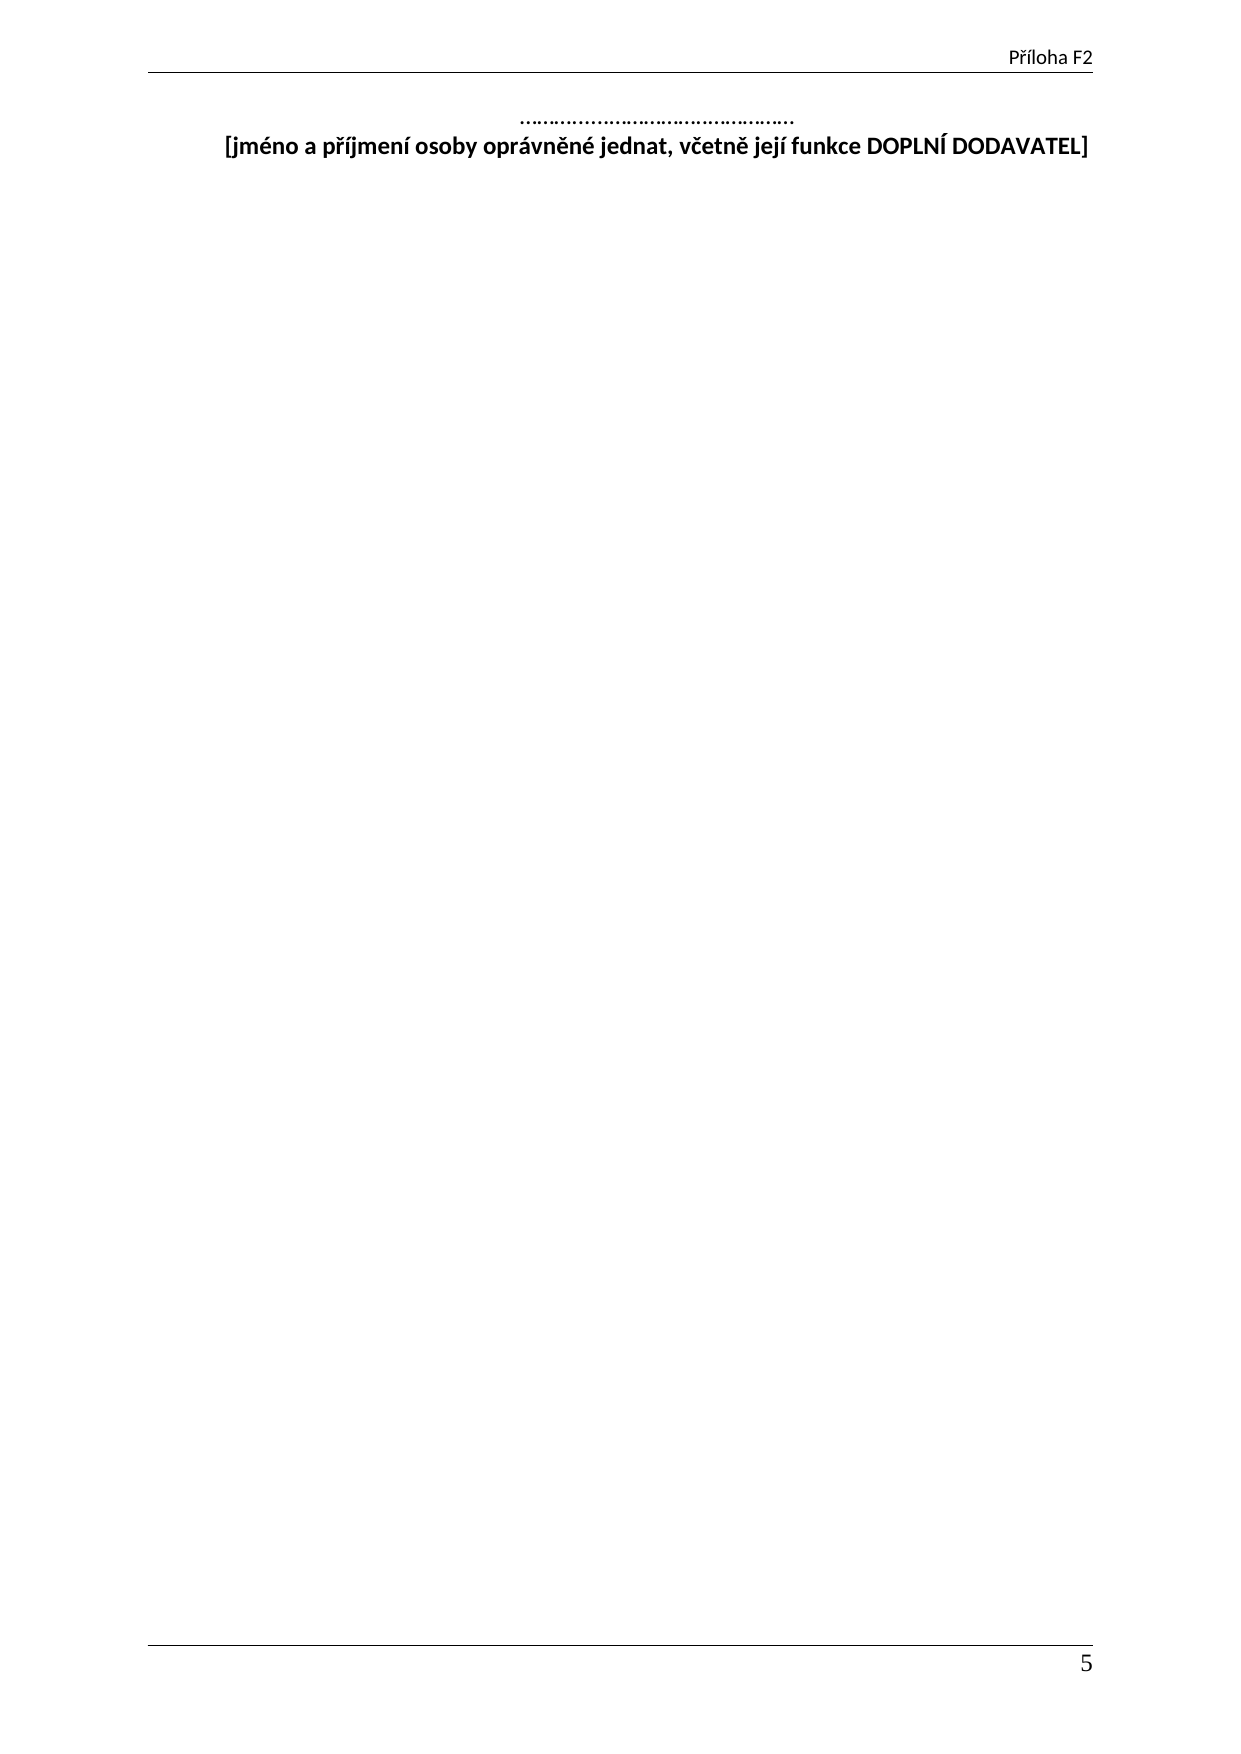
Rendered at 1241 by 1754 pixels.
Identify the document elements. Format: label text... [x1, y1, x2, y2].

text [jméno a příjmení osoby oprávněné jednat, včetně její funkce DOPLNÍ DODAVATEL] [221, 130, 1093, 161]
text ………......……………..…………… [221, 100, 1093, 130]
